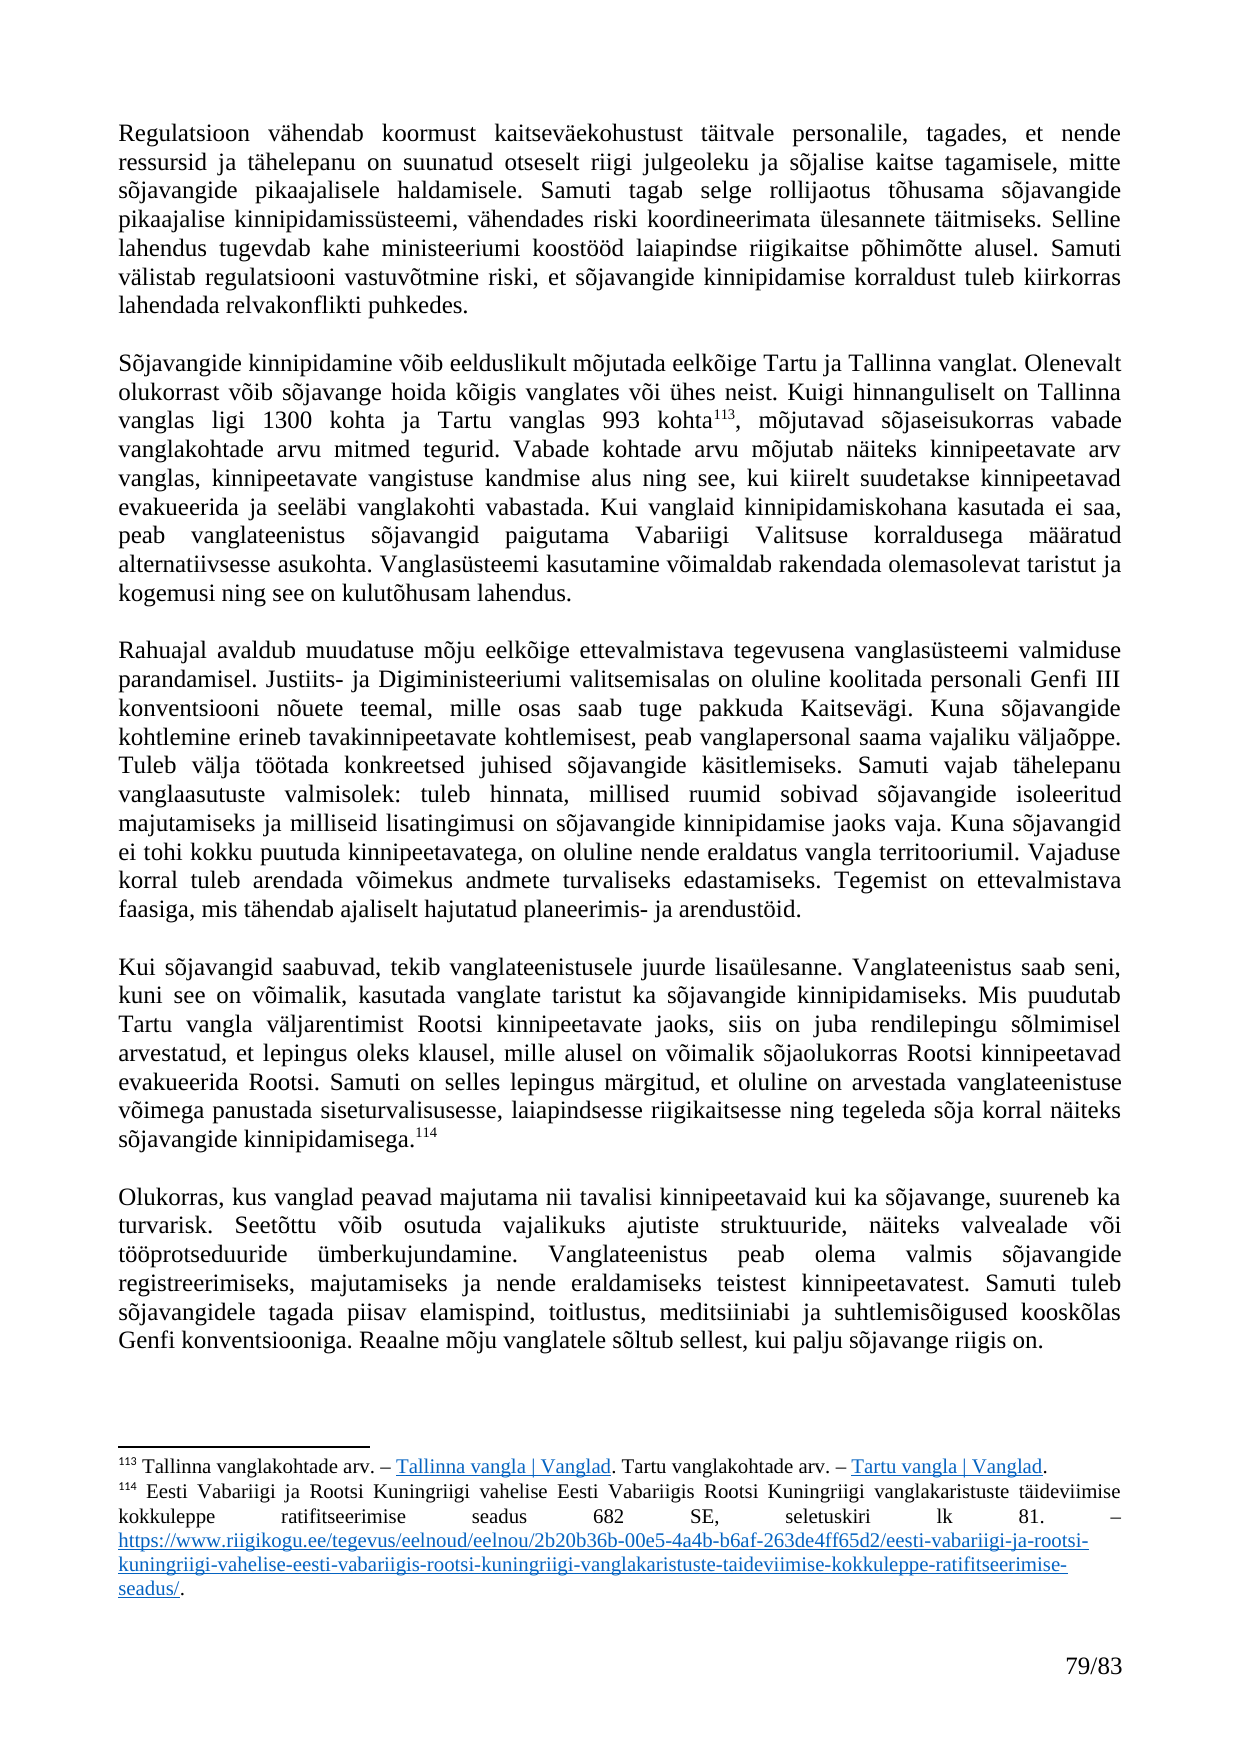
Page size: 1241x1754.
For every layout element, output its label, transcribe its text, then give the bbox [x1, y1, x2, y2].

text Kui sõjavangid saabuvad, tekib vanglateenistusele juurde lisaülesanne. Vanglateenistus saab seni, kuni see on võimalik, kasutada vanglate taristut ka sõjavangide kinnipidamiseks. Mis puudutab Tartu vangla väljarentimist Rootsi kinnipeetavate jaoks, siis on juba rendilepingu sõlmimisel arvestatud, et lepingus oleks klausel, mille alusel on võimalik sõjaolukorras Rootsi kinnipeetavad evakueerida Rootsi. Samuti on selles lepingus märgitud, et oluline on arvestada vanglateenistuse võimega panustada siseturvalisusesse, laiapindsesse riigikaitsesse ning tegeleda sõja korral näiteks sõjavangide kinnipidamisega. [118, 952, 1122, 1153]
text Sõjavangide kinnipidamine võib eelduslikult mõjutada eelkõige Tartu ja Tallinna vanglat. Olenevalt olukorrast võib sõjavange hoida kõigis vanglates või ühes neist. Kuigi hinnanguliselt on Tallinna vanglas ligi 1300 kohta ja Tartu vanglas 993 kohta, mõjutavad sõjaseisukorras vabade vanglakohtade arvu mitmed tegurid. Vabade kohtade arvu mõjutab näiteks kinnipeetavate arv vanglas, kinnipeetavate vangistuse kandmise alus ning see, kui kiirelt suudetakse kinnipeetavad evakueerida ja seeläbi vanglakohti vabastada. Kui vanglaid kinnipidamiskohana kasutada ei saa, peab vanglateenistus sõjavangid paigutama Vabariigi Valitsuse korraldusega määratud alternatiivsesse asukohta. Vanglasüsteemi kasutamine võimaldab rakendada olemasolevat taristut ja kogemusi ning see on kulutõhusam lahendus. [118, 348, 1122, 607]
text Olukorras, kus vanglad peavad majutama nii tavalisi kinnipeetavaid kui ka sõjavange, suureneb ka turvarisk. Seetõttu võib osutuda vajalikuks ajutiste struktuuride, näiteks valvealade või tööprotseduuride ümberkujundamine. Vanglateenistus peab olema valmis sõjavangide registreerimiseks, majutamiseks ja nende eraldamiseks teistest kinnipeetavatest. Samuti tuleb sõjavangidele tagada piisav elamispind, toitlustus, meditsiiniabi ja suhtlemisõigused kooskõlas Genfi konventsiooniga. Reaalne mõju vanglatele sõltub sellest, kui palju sõjavange riigis on. [118, 1182, 1122, 1354]
text Regulatsioon vähendab koormust kaitseväekohustust täitvale personalile, tagades, et nende ressursid ja tähelepanu on suunatud otseselt riigi julgeoleku ja sõjalise kaitse tagamisele, mitte sõjavangide pikaajalisele haldamisele. Samuti tagab selge rollijaotus tõhusama sõjavangide pikaajalise kinnipidamissüsteemi, vähendades riski koordineerimata ülesannete täitmiseks. Selline lahendus tugevdab kahe ministeeriumi koostööd laiapindse riigikaitse põhimõtte alusel. Samuti välistab regulatsiooni vastuvõtmine riski, et sõjavangide kinnipidamise korraldust tuleb kiirkorras lahendada relvakonflikti puhkedes. [118, 118, 1122, 319]
text Rahuajal avaldub muudatuse mõju eelkõige ettevalmistava tegevusena vanglasüsteemi valmiduse parandamisel. Justiits- ja Digiministeeriumi valitsemisalas on oluline koolitada personali Genfi III konventsiooni nõuete teemal, mille osas saab tuge pakkuda Kaitsevägi. Kuna sõjavangide kohtlemine erineb tavakinnipeetavate kohtlemisest, peab vanglapersonal saama vajaliku väljaõppe. Tuleb välja töötada konkreetsed juhised sõjavangide käsitlemiseks. Samuti vajab tähelepanu vanglaasutuste valmisolek: tuleb hinnata, millised ruumid sobivad sõjavangide isoleeritud majutamiseks ja milliseid lisatingimusi on sõjavangide kinnipidamise jaoks vaja. Kuna sõjavangid ei tohi kokku puutuda kinnipeetavatega, on oluline nende eraldatus vangla territooriumil. Vajaduse korral tuleb arendada võimekus andmete turvaliseks edastamiseks. Tegemist on ettevalmistava faasiga, mis tähendab ajaliselt hajutatud planeerimis- ja arendustöid. [118, 636, 1122, 923]
